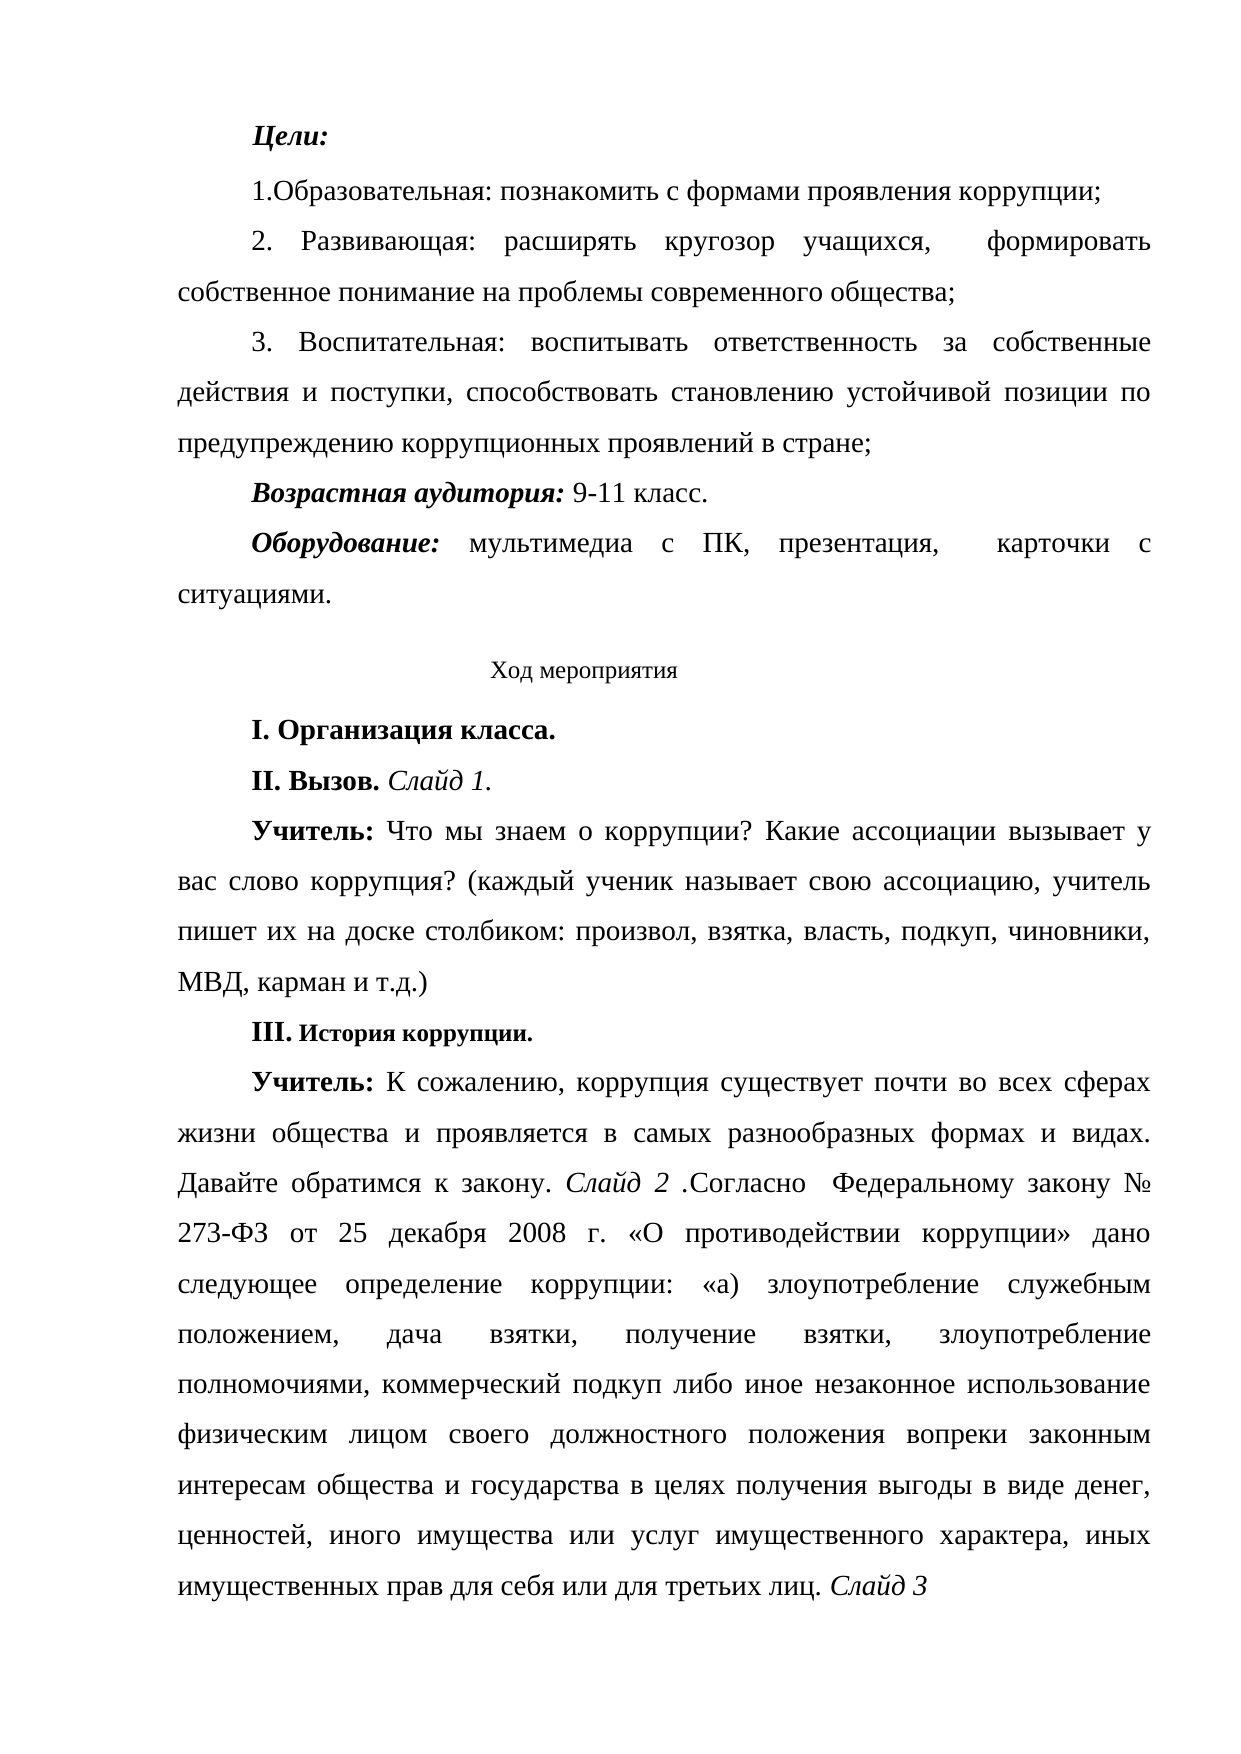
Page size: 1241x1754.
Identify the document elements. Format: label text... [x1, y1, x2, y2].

text Цели: [177, 118, 1152, 152]
text 2. Развивающая: расширять кругозор учащихся, формировать собственное понимание на проблемы современного общества; [177, 223, 1152, 307]
text Оборудование: мультимедиа с ПК, презентация, карточки с ситуациями. [177, 525, 1152, 609]
text II. Вызов. Слайд 1. [177, 763, 1152, 796]
text Учитель: К сожалению, коррупция существует почти во всех сферах жизни общества и проявляется в самых разнообразных формах и видах. Давайте обратимся к закону. Слайд 2 .Согласно Федеральному закону № 273-ФЗ от 25 декабря . «О противодействии коррупции» дано следующее определение коррупции: «а) злоупотребление служебным положением, дача взятки, получение взятки, злоупотребление полномочиями, коммерческий подкуп либо иное незаконное использование физическим лицом своего должностного положения вопреки законным интересам общества и государства в целях получения выгоды в виде денег, ценностей, иного имущества или услуг имущественного характера, иных имущественных прав для себя или для третьих лиц. Слайд 3 [177, 1064, 1152, 1601]
text I. Организация класса. [177, 712, 1152, 746]
text 3. Воспитательная: воспитывать ответственность за собственные действия и поступки, способствовать становлению устойчивой позиции по предупреждению коррупционных проявлений в стране; [177, 324, 1152, 458]
text Ход мероприятия [177, 655, 1152, 683]
text Возрастная аудитория: 9-11 класс. [177, 475, 1152, 509]
text III. История коррупции. [177, 1014, 1152, 1048]
text 1.Образовательная: познакомить с формами проявления коррупции; [177, 173, 1152, 207]
text Учитель: Что мы знаем о коррупции? Какие ассоциации вызывает у вас слово коррупция? (каждый ученик называет свою ассоциацию, учитель пишет их на доске столбиком: произвол, взятка, власть, подкуп, чиновники, МВД, карман и т.д.) [177, 813, 1152, 997]
